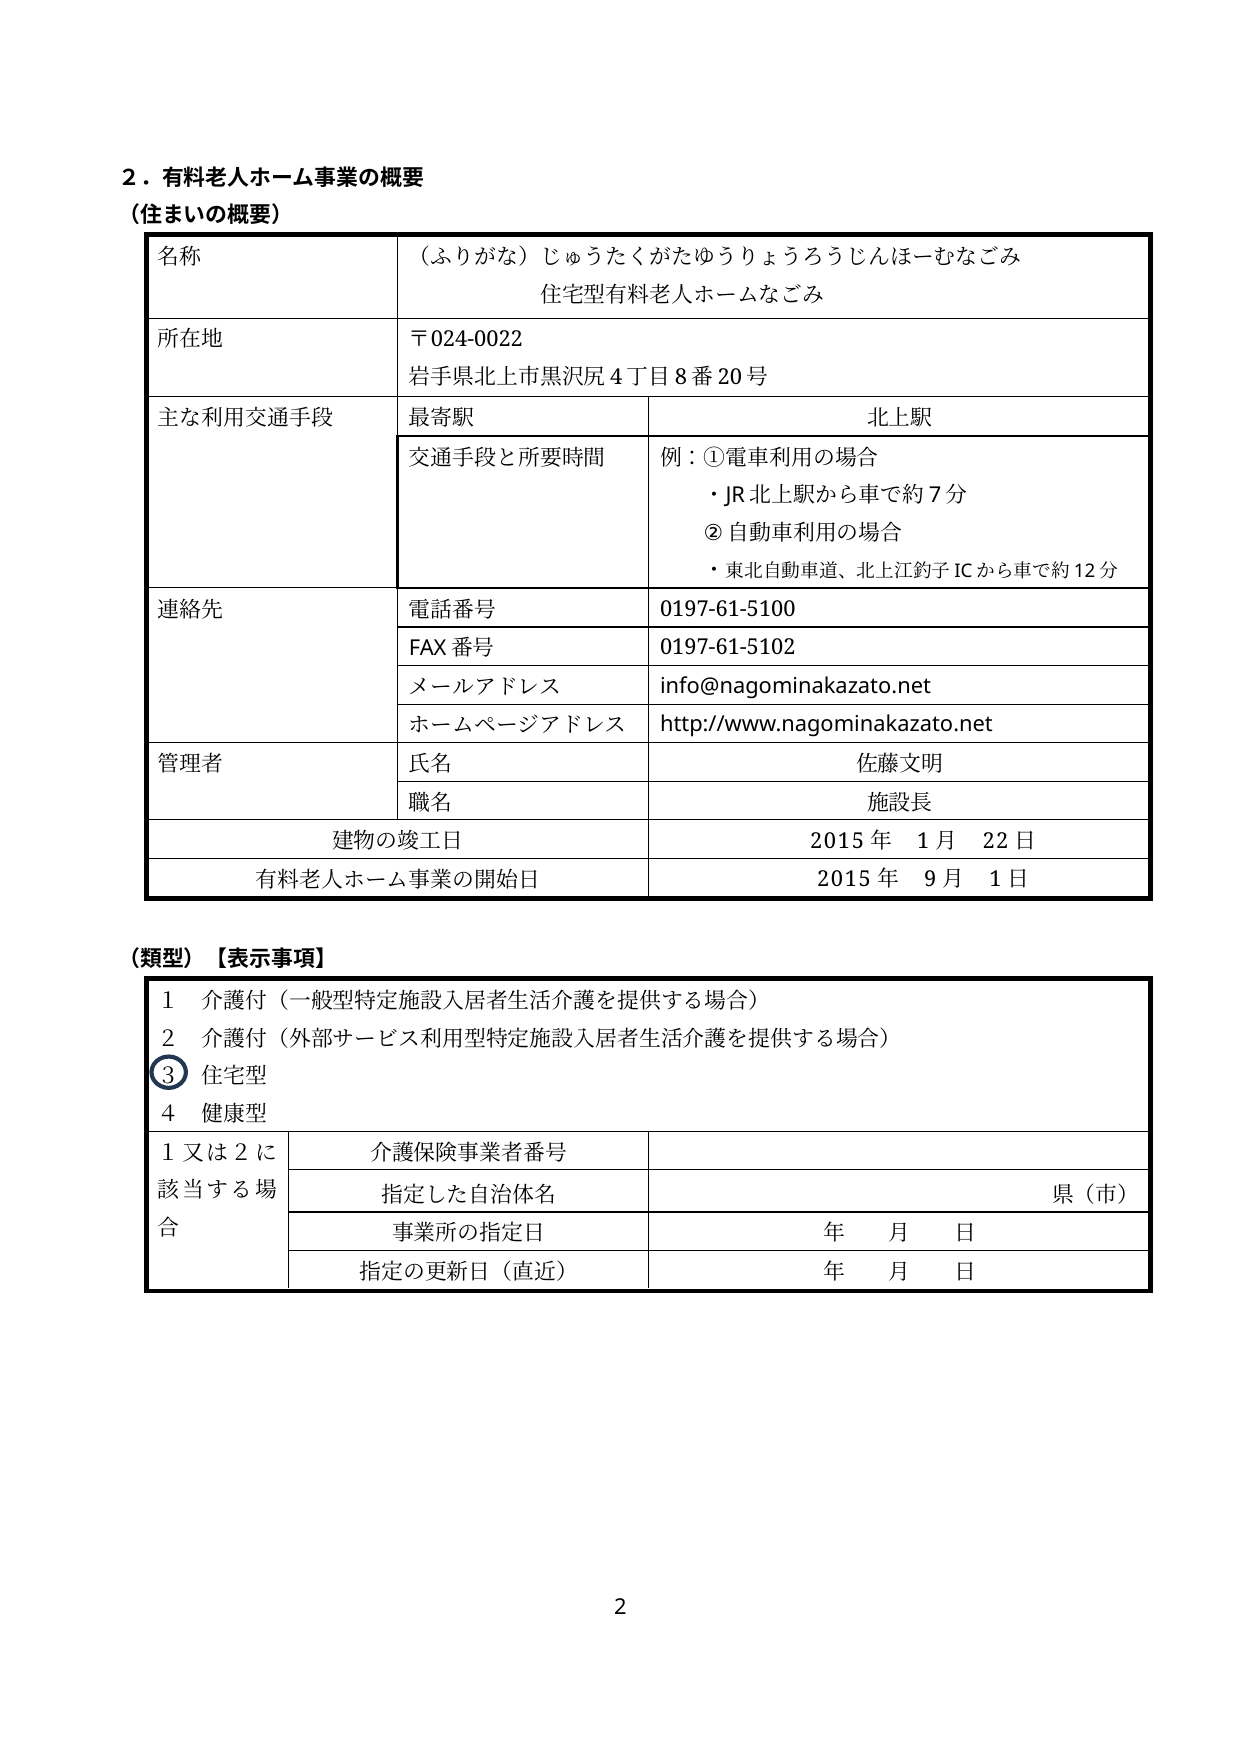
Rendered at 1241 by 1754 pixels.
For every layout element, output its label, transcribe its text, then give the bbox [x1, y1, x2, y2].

table_cell メールアドレス [398, 666, 648, 703]
table_cell １又は２に該当する場合 [149, 1132, 288, 1288]
table_cell 連絡先 [149, 588, 397, 742]
table_cell 建物の竣工日 [149, 820, 648, 858]
table_cell 施設長 [649, 782, 1148, 819]
table_cell 2015年 1月 22日 [649, 820, 1148, 858]
table_cell 指定の更新日（直近） [289, 1251, 648, 1288]
table_cell 氏名 [398, 743, 648, 781]
table_cell 最寄駅 [398, 397, 648, 435]
table_cell ホームページアドレス [398, 705, 648, 742]
table_cell 佐藤文明 [649, 743, 1148, 781]
table_cell 〒024-0022 岩手県北上市黒沢尻4丁目8番20号 [398, 319, 1148, 396]
table_cell 電話番号 [398, 589, 648, 626]
table_cell 交通手段と所要時間 [399, 437, 648, 587]
table_cell 事業所の指定日 [289, 1213, 648, 1250]
text （住まいの概要） [118, 194, 1122, 232]
table_header １ 介護付（一般型特定施設入居者生活介護を提供する場合） ２ 介護付（外部サービス利用型特定施設入居者生活介護を提供する場合） ３ 住宅型 ４ 健康型 [149, 981, 1148, 1131]
text ２．有料老人ホーム事業の概要 [118, 157, 1122, 194]
table_cell 管理者 [149, 743, 397, 819]
table_header 名称 [149, 237, 397, 317]
table_cell info@nagominakazato.net [649, 666, 1148, 703]
table_cell 所在地 [149, 319, 397, 396]
table_cell 2015年 9月 1日 [649, 859, 1148, 896]
table_cell http://www.nagominakazato.net [649, 705, 1148, 742]
table_cell 例：①電車利用の場合 ・JR北上駅から車で約7分 ②自動車利用の場合 ・東北自動車道、北上江釣子ICから車で約12分 [649, 437, 1148, 587]
table_cell 指定した自治体名 [289, 1170, 648, 1211]
table_cell 北上駅 [649, 397, 1148, 435]
table_cell 0197-61-5100 [649, 589, 1148, 626]
table_cell 県（市） [649, 1170, 1148, 1211]
table_header （ふりがな）じゅうたくがたゆうりょうろうじんほーむなごみ 住宅型有料老人ホームなごみ [398, 237, 1148, 317]
table_cell 主な利用交通手段 [149, 397, 397, 587]
table_cell 有料老人ホーム事業の開始日 [149, 859, 648, 896]
table_cell 年 月 日 [649, 1251, 1148, 1288]
text （類型）【表示事項】 [118, 938, 1122, 976]
table_cell FAX番号 [398, 628, 648, 665]
table_cell 介護保険事業者番号 [289, 1132, 648, 1169]
table_cell 0197-61-5102 [649, 628, 1148, 665]
table_cell 職名 [398, 782, 648, 819]
table_cell 年 月 日 [649, 1213, 1148, 1250]
table_cell [649, 1132, 1148, 1169]
